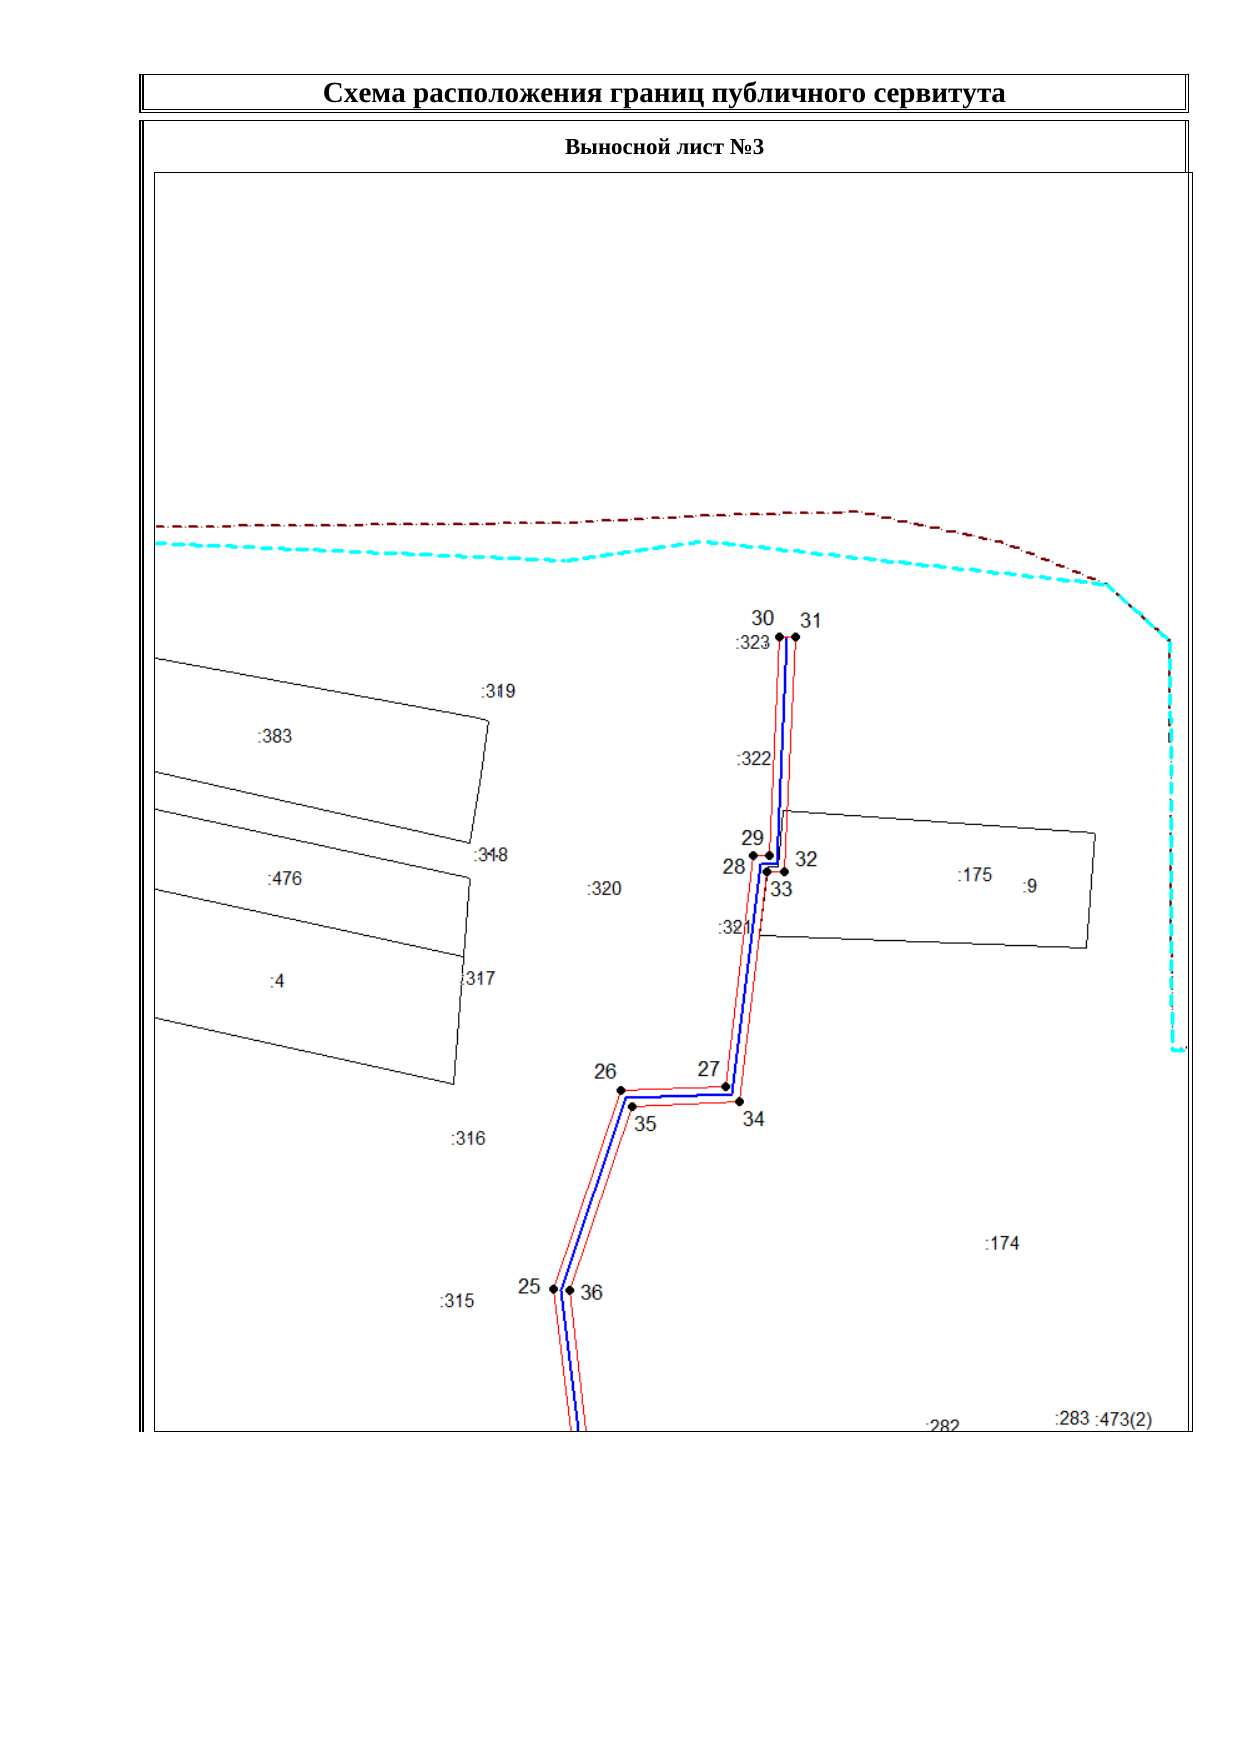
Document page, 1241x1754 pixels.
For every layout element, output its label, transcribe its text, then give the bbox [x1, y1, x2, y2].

picture [155, 173, 1188, 1431]
table_header Выносной лист №3 [144, 121, 1185, 159]
table_cell [144, 160, 1185, 1432]
